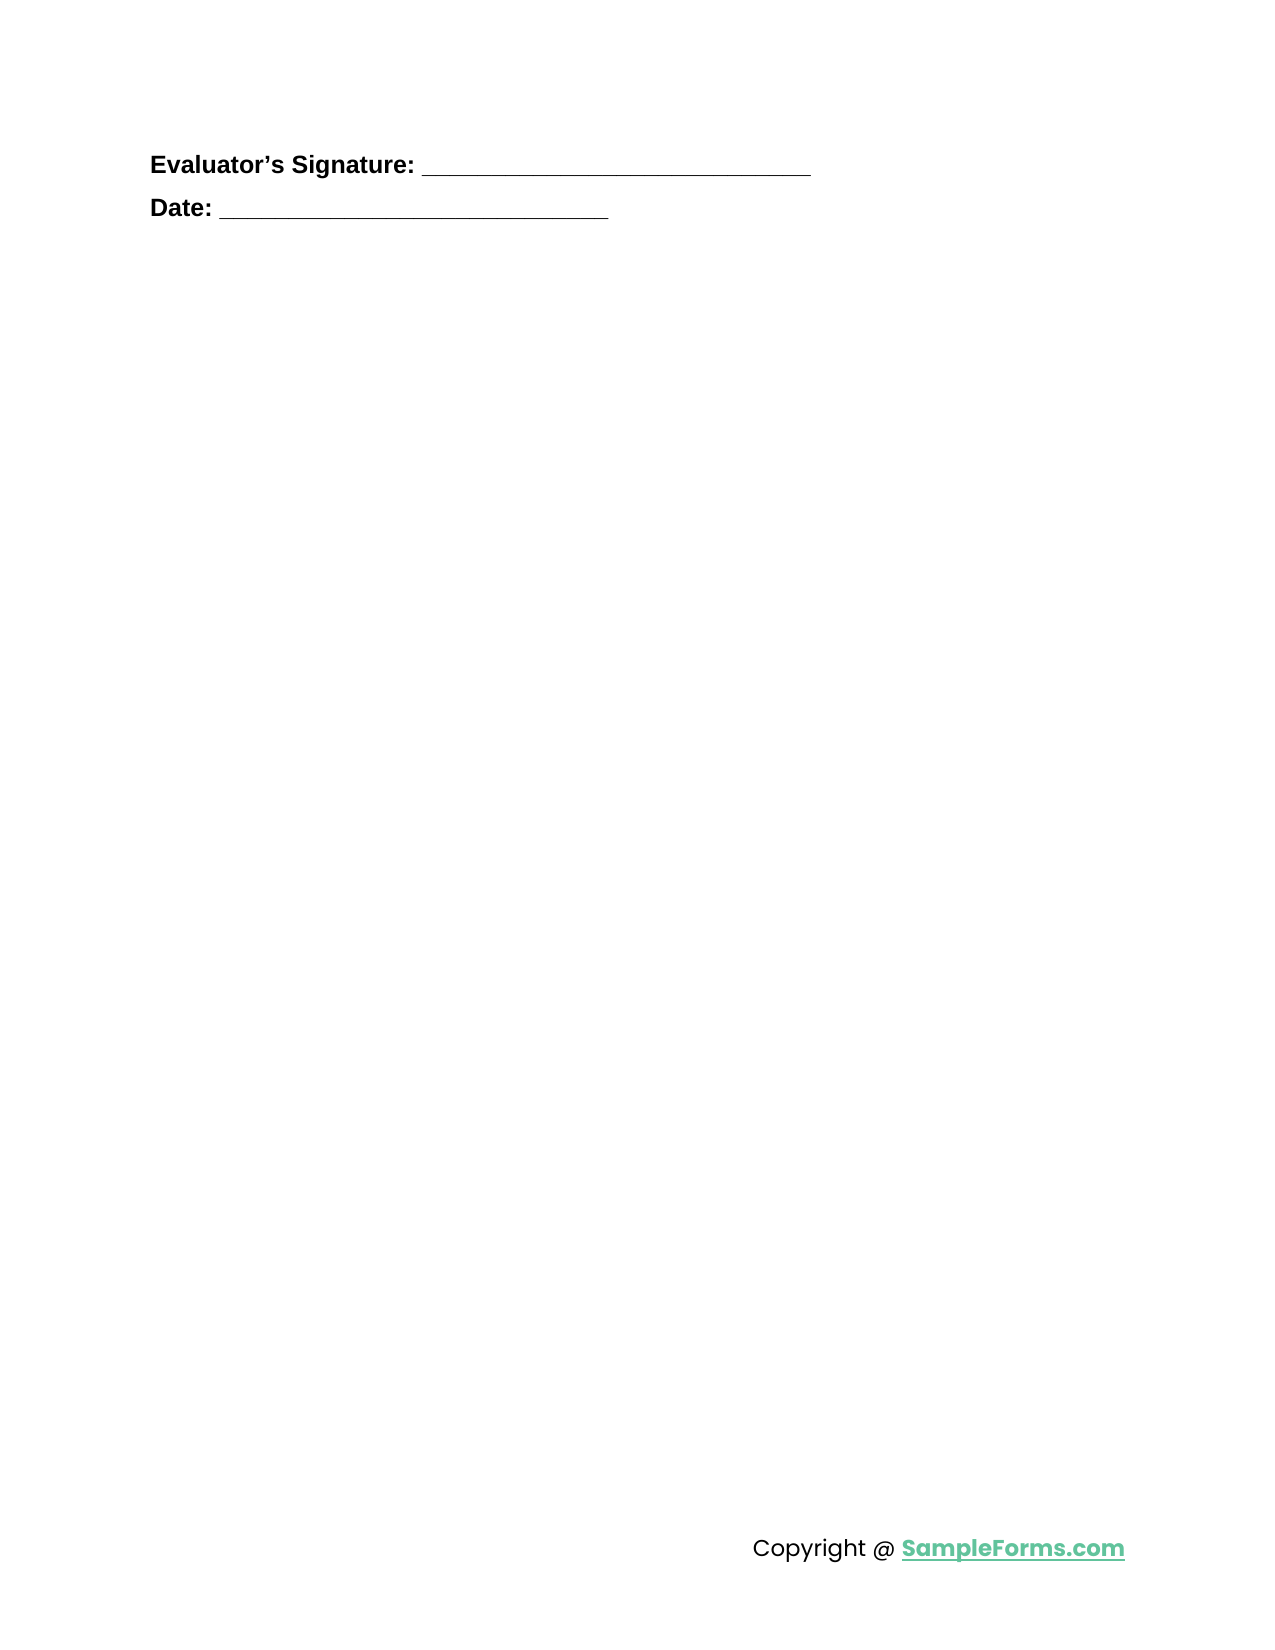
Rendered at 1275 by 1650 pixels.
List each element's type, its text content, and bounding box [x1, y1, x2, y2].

text Evaluator’s Signature: ____________________________ Date: ____________________________ [150, 150, 1125, 222]
